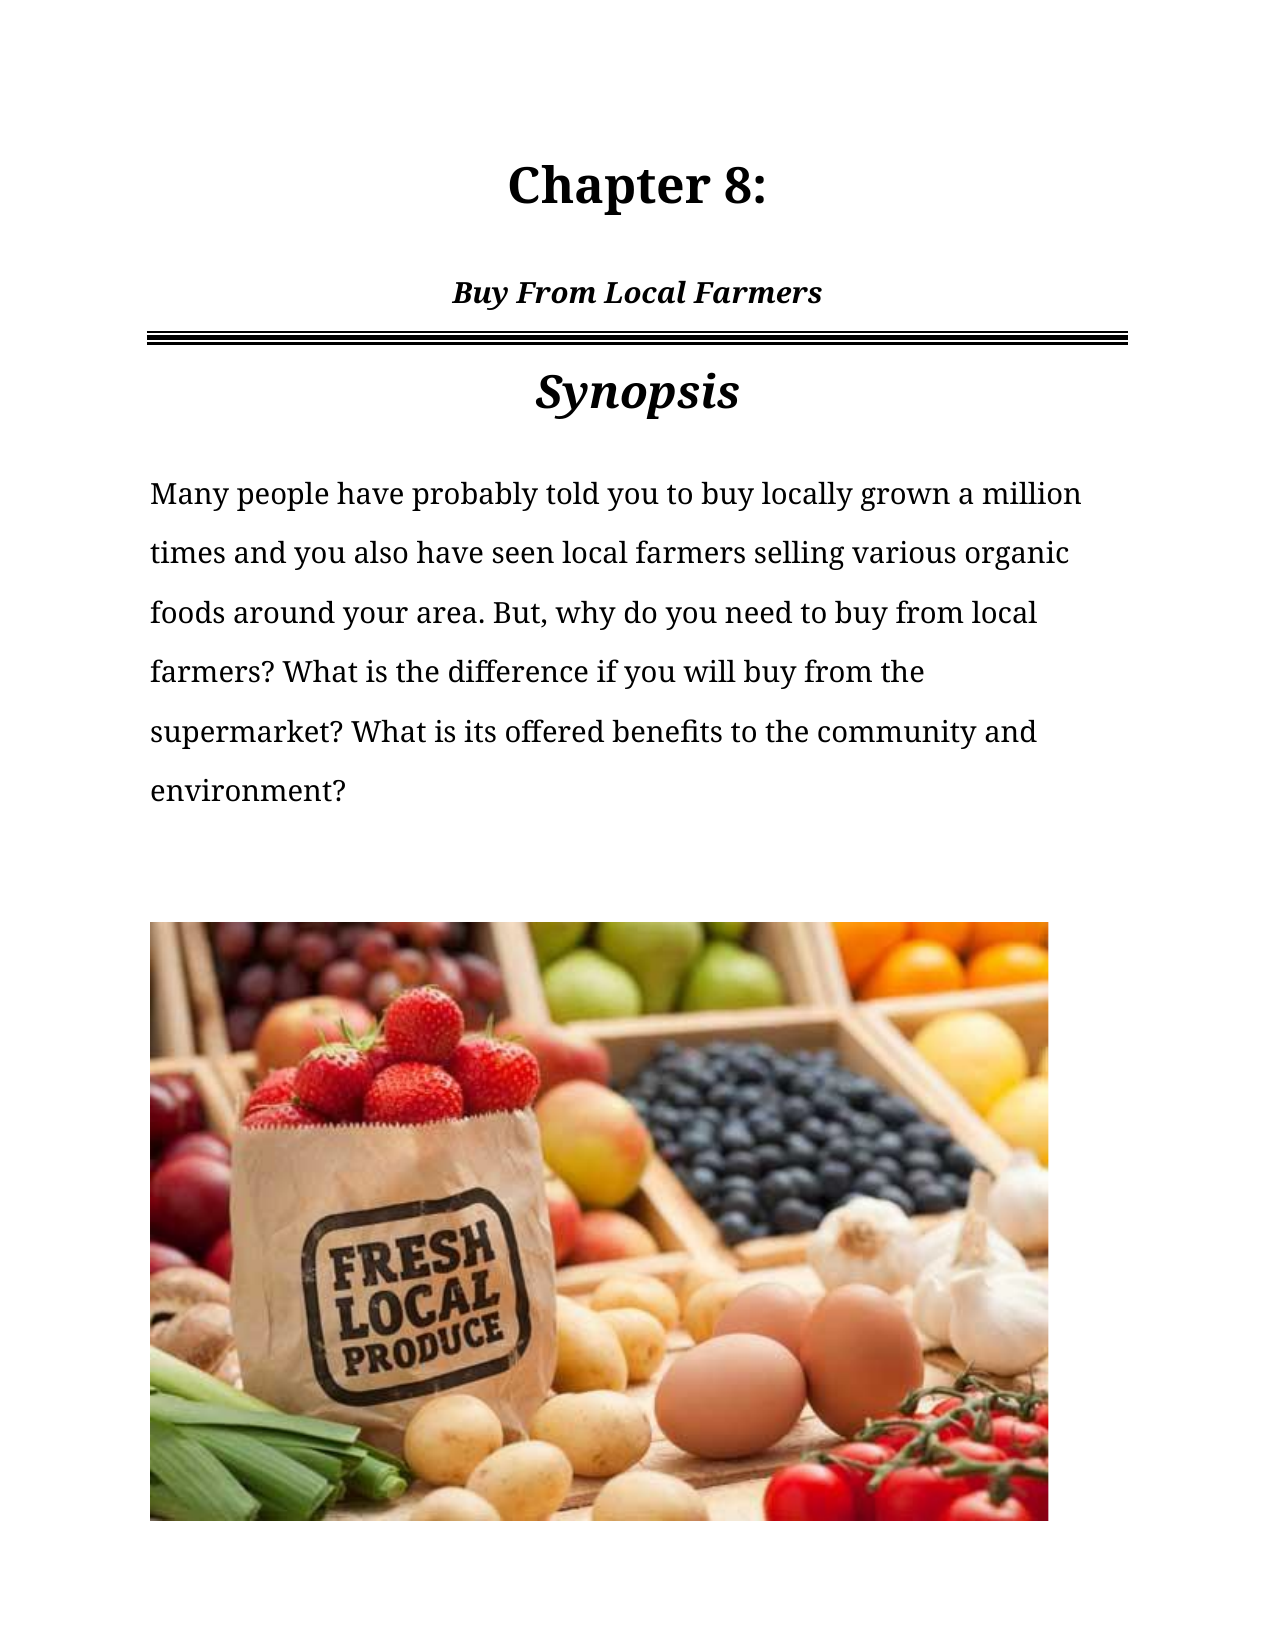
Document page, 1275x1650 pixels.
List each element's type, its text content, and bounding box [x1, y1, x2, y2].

subtitle Chapter 8: [283, 150, 992, 218]
text Many people have probably told you to buy locally grown a million times and you also have seen local farmers selling various organic foods around your area. But, why do you need to buy from local farmers? What is the difference if you will buy from the supermarket? What is its offered benefits to the community and environment? [150, 473, 1123, 810]
picture [150, 922, 1049, 1521]
subtitle Buy From Local Farmers [283, 273, 992, 312]
text Synopsis [283, 360, 992, 422]
